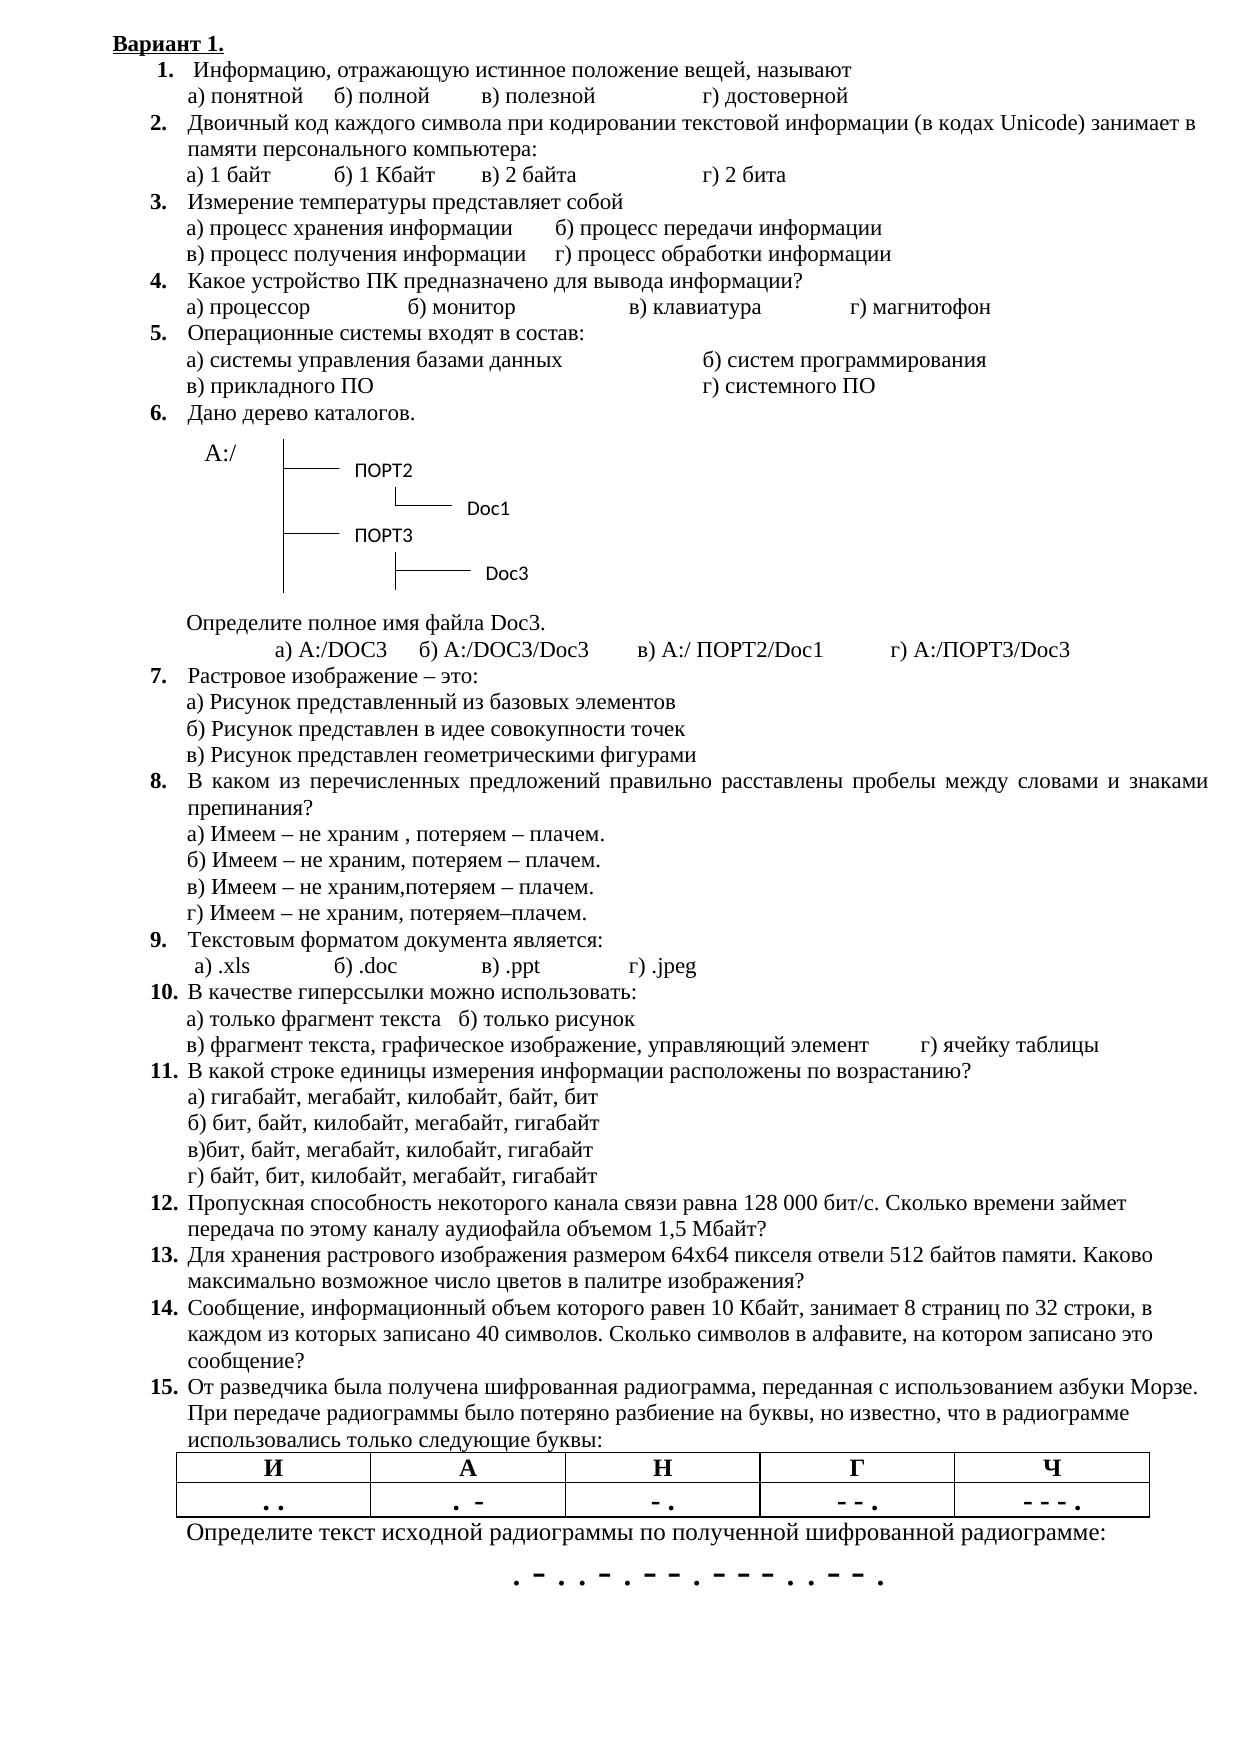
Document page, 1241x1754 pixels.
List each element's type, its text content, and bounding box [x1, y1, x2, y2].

list а) 1 байт б) 1 Кбайт в) 2 байта г) 2 бита [186, 161, 1211, 188]
table_header а) A:/DOC3 [248, 636, 413, 662]
list Текстовым форматом документа является: [150, 926, 1211, 952]
table_header Ч [955, 1453, 1149, 1482]
list б) Рисунок представлен в идее совокупности точек [186, 715, 1211, 741]
text в)бит, байт, мегабайт, килобайт, гигабайт [187, 1136, 1211, 1162]
list а) Имеем – не храним , потеряем – плачем. [187, 820, 1211, 847]
list в) процесс получения информации г) процесс обработки информации [186, 240, 1211, 267]
table_header г) A:/ПОРТ3/Doc3 [854, 636, 1075, 662]
text б) бит, байт, килобайт, мегабайт, гигабайт [187, 1109, 1211, 1136]
list а) системы управления базами данных б) систем программирования [186, 346, 1211, 372]
list Дано дерево каталогов. [150, 398, 1211, 425]
table_header в) A:/ ПОРТ2/Doc1 [632, 636, 853, 662]
list . - . . - . - - . - - - . . - - . [186, 1546, 1211, 1594]
table_cell . - [371, 1483, 565, 1516]
text Определите полное имя файла Doc3. [112, 609, 1211, 636]
text а) гигабайт, мегабайт, килобайт, байт, бит [187, 1084, 1211, 1109]
list Двоичный код каждого символа при кодировании текстовой информации (в кодах Unicode) занимает в памяти персонального компьютера: [150, 109, 1211, 161]
text а) понятной б) полной в) полезной г) достоверной [187, 82, 1211, 109]
list Измерение температуры представляет собой [150, 188, 1211, 214]
table_header И [177, 1453, 370, 1482]
table_cell - - . [761, 1483, 954, 1516]
list В каком из перечисленных предложений правильно расставлены пробелы между словами и знаками препинания? [150, 767, 1211, 820]
list а) только фрагмент текста б) только рисунок [186, 1005, 1211, 1031]
table_header Г [761, 1453, 954, 1482]
list В какой строке единицы измерения информации расположены по возрастанию? [150, 1057, 1211, 1084]
list Операционные системы входят в состав: [150, 319, 1211, 346]
list Определите текст исходной радиограммы по полученной шифрованной радиограмме: [186, 1517, 1211, 1546]
list В качестве гиперссылки можно использовать: [150, 978, 1211, 1005]
list в) Имеем – не храним,потеряем – плачем. [187, 873, 1211, 899]
list в) фрагмент текста, графическое изображение, управляющий элемент г) ячейку таблицы [186, 1031, 1211, 1057]
table_cell - . [566, 1483, 759, 1516]
list а) Рисунок представленный из базовых элементов [186, 688, 1211, 715]
text Вариант 1. [112, 29, 1211, 56]
table_header А [371, 1453, 565, 1482]
table_header б) A:/DOC3/Doc3 [414, 636, 632, 662]
list а) .xls б) .doc в) .ppt г) .jpeg [194, 952, 1211, 978]
list Растровое изображение – это: [150, 662, 1211, 688]
list б) Имеем – не храним, потеряем – плачем. [187, 847, 1211, 873]
list От разведчика была получена шифрованная радиограмма, переданная с использованием азбуки Морзе. При передаче радиограммы было потеряно разбиение на буквы, но известно, что в радиограмме использовались только следующие буквы: [150, 1373, 1211, 1452]
list Пропускная способность некоторого канала связи равна 128 000 бит/с. Сколько времени займет передача по этому каналу аудиофайла объемом 1,5 Мбайт? [150, 1188, 1211, 1241]
table_cell . . [177, 1483, 370, 1516]
list Какое устройство ПК предназначено для вывода информации? [150, 267, 1211, 293]
list Информацию, отражающую истинное положение вещей, называют [157, 56, 1211, 82]
list в) Рисунок представлен геометрическими фигурами [186, 741, 1211, 767]
table_cell - - - . [955, 1483, 1149, 1516]
table_header Н [566, 1453, 759, 1482]
list а) процесс хранения информации б) процесс передачи информации [186, 214, 1211, 240]
text а) процессор б) монитор в) клавиатура г) магнитофон [150, 293, 1211, 319]
list г) Имеем – не храним, потеряем–плачем. [187, 899, 1211, 926]
list Для хранения растрового изображения размером 64х64 пикселя отвели 512 байтов памяти. Каково максимально возможное число цветов в палитре изображения? [150, 1241, 1211, 1294]
list в) прикладного ПО г) системного ПО [186, 372, 1211, 398]
list Сообщение, информационный объем которого равен 10 Кбайт, занимает 8 страниц по 32 строки, в каждом из которых записано 40 символов. Сколько символов в алфавите, на котором записано это сообщение? [150, 1294, 1211, 1373]
text г) байт, бит, килобайт, мегабайт, гигабайт [187, 1162, 1211, 1188]
